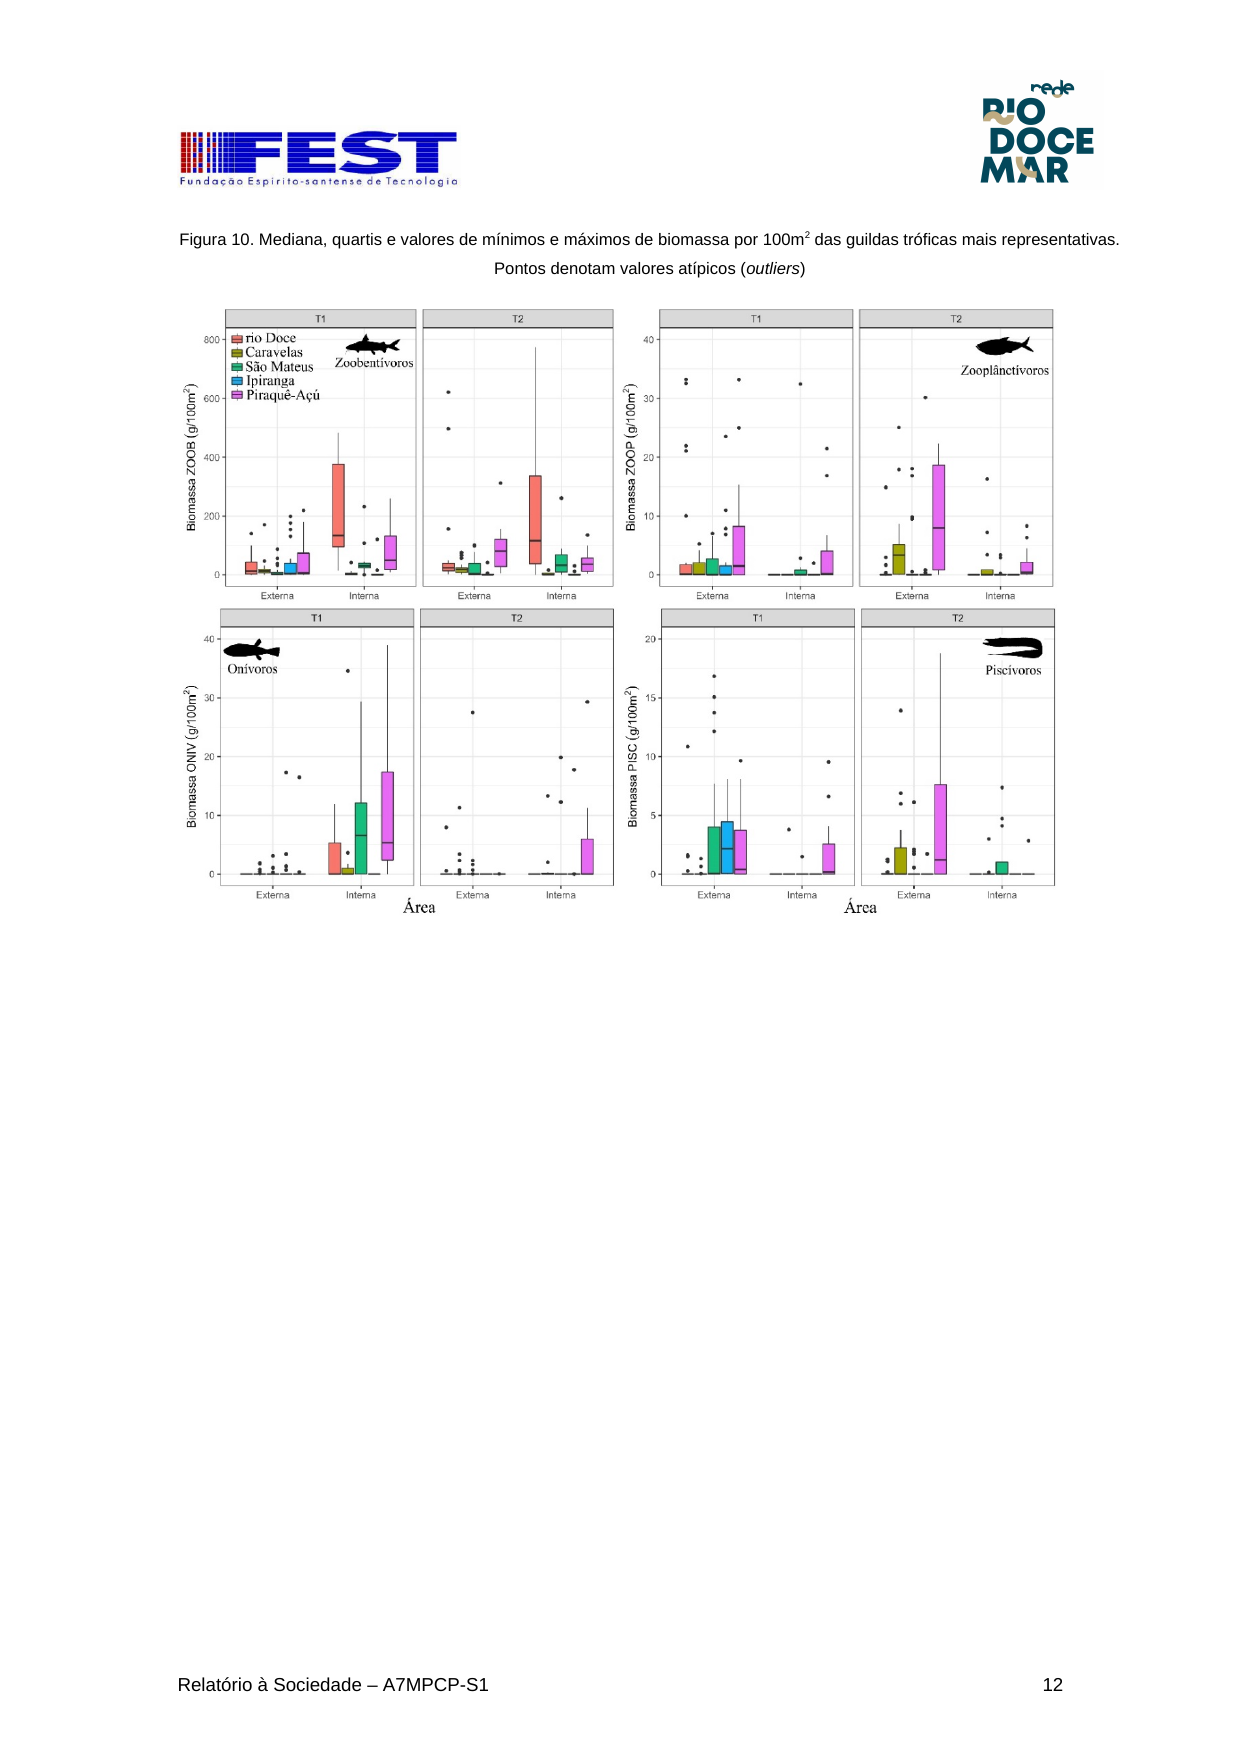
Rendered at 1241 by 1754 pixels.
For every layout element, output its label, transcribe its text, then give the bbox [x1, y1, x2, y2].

picture [970, 70, 1104, 190]
picture [177, 303, 1063, 920]
picture [177, 125, 462, 190]
text Figura 10. Mediana, quartis e valores de mínimos e máximos de biomassa por 100m2 das guildas tróficas mais representativas. Pontos denotam valores atípicos (outliers) [177, 230, 1122, 278]
